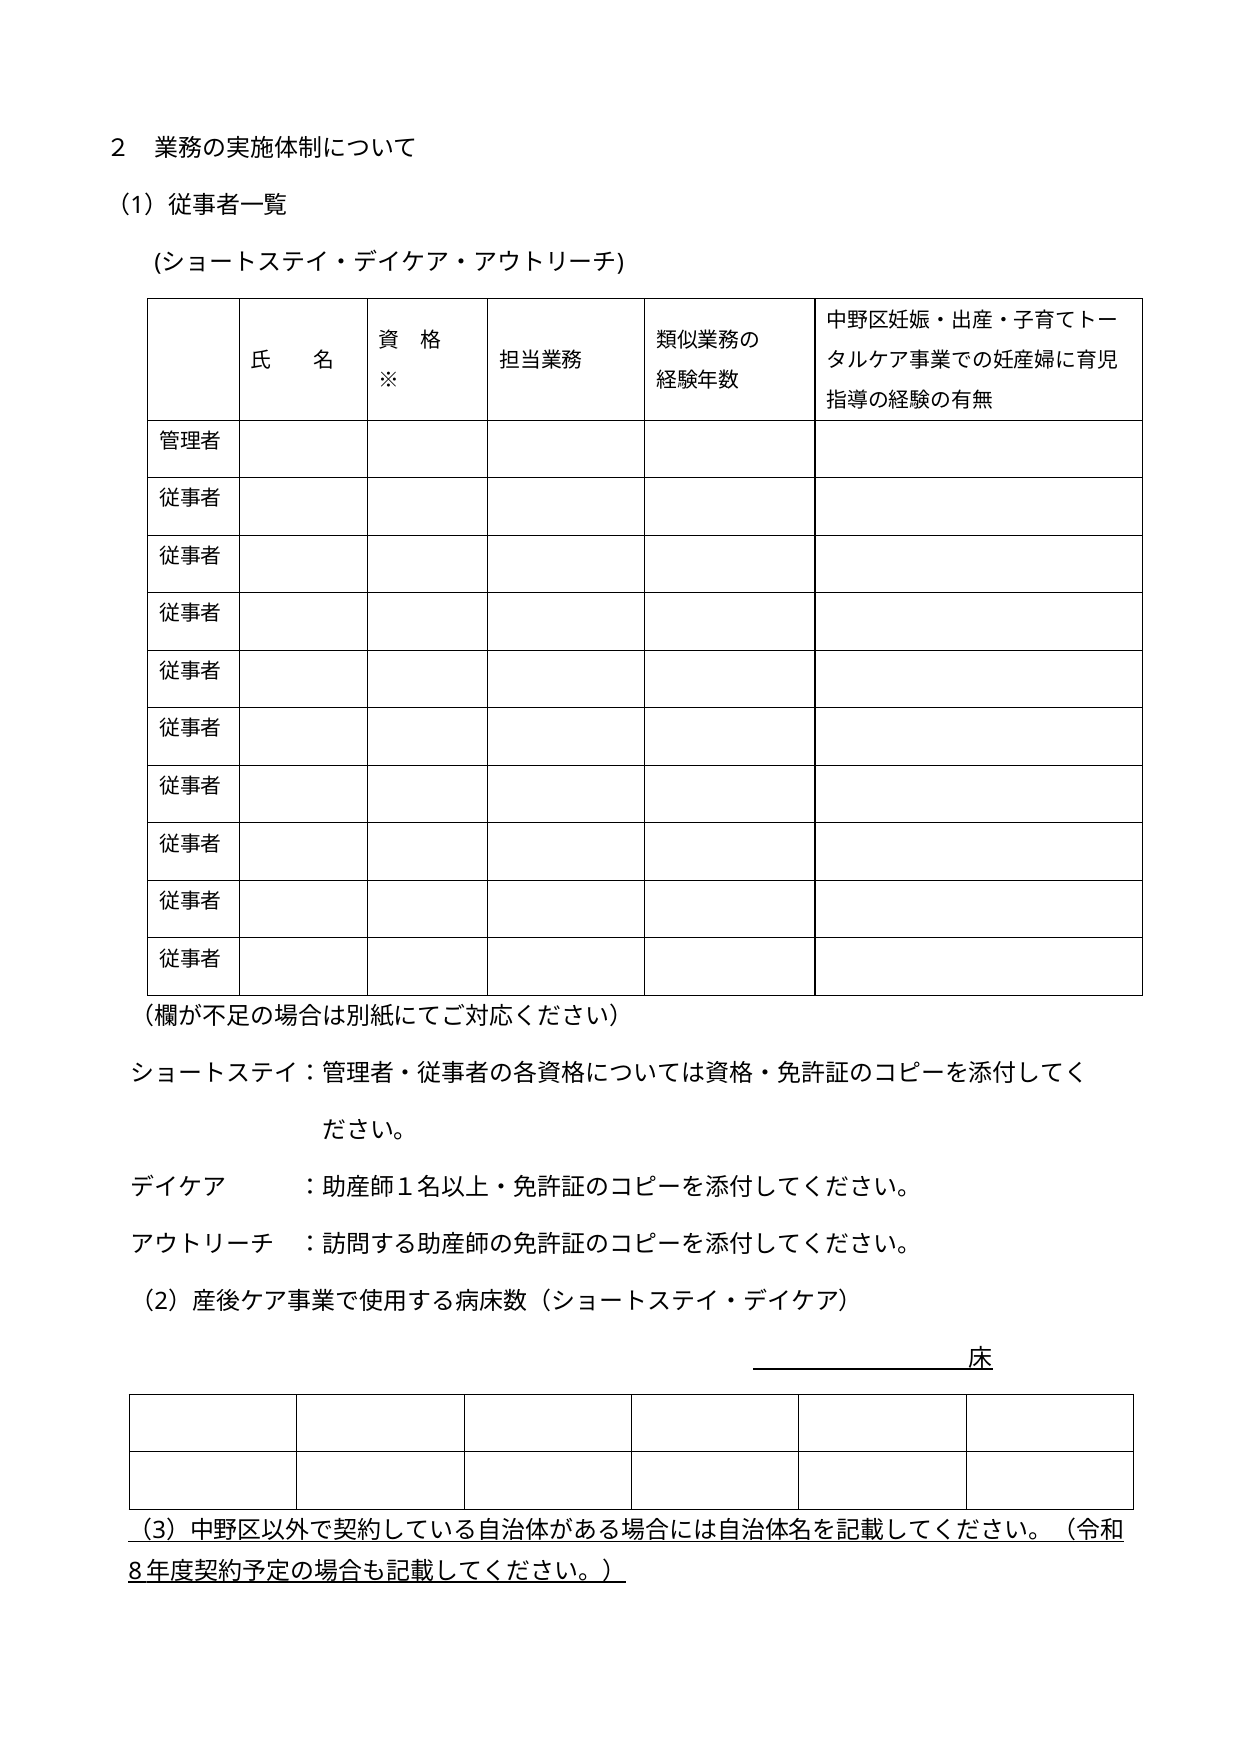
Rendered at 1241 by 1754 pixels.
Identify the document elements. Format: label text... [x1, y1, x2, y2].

table_cell [368, 651, 487, 707]
text ショートステイ：管理者・従事者の各資格については資格・免許証のコピーを添付してく [106, 1052, 1134, 1090]
table_cell [368, 708, 487, 764]
table_cell [645, 651, 814, 707]
table_header 類似業務の 経験年数 [645, 299, 814, 419]
table_cell [488, 593, 644, 649]
table_cell 従事者 [148, 766, 239, 822]
table_header 担当業務 [488, 299, 644, 419]
table_cell 従事者 [148, 536, 239, 592]
table_cell [816, 766, 1142, 822]
table_cell [368, 766, 487, 822]
table_cell [488, 938, 644, 994]
table_cell [488, 708, 644, 764]
table_cell [368, 536, 487, 592]
table_cell 従事者 [148, 823, 239, 879]
text (ショートステイ・デイケア・アウトリーチ) [106, 241, 1134, 279]
text （欄が不足の場合は別紙にてご対応ください） [106, 996, 1134, 1033]
table_cell [240, 536, 367, 592]
table_cell [488, 881, 644, 937]
table_header [799, 1395, 966, 1451]
table_cell [240, 478, 367, 534]
table_cell [816, 881, 1142, 937]
table_header [967, 1395, 1133, 1451]
table_header 中野区妊娠・出産・子育てトータルケア事業での妊産婦に育児指導の経験の有無 [816, 299, 1142, 419]
table_cell [368, 593, 487, 649]
table_cell 管理者 [148, 421, 239, 477]
table_cell [488, 478, 644, 534]
table_cell [967, 1452, 1133, 1508]
table_cell [240, 766, 367, 822]
table_header 資 格 ※ [368, 299, 487, 419]
table_header [297, 1395, 464, 1451]
table_cell [488, 536, 644, 592]
table_cell [816, 478, 1142, 534]
table_cell [816, 536, 1142, 592]
table_cell [816, 938, 1142, 994]
table_cell [368, 421, 487, 477]
table_cell [645, 708, 814, 764]
table_cell [240, 421, 367, 477]
table_cell [130, 1452, 296, 1508]
table_cell [488, 766, 644, 822]
table_cell [368, 823, 487, 879]
table_cell [816, 823, 1142, 879]
table_cell [645, 766, 814, 822]
text （3）中野区以外で契約している自治体がある場合には自治体名を記載してください。（令和8年度契約予定の場合も記載してください。） [128, 1510, 1134, 1587]
table_cell [645, 536, 814, 592]
table_cell [645, 478, 814, 534]
text ２ 業務の実施体制について [106, 127, 1134, 165]
table_cell [368, 938, 487, 994]
table_cell [240, 938, 367, 994]
table_cell [645, 938, 814, 994]
text （1）従事者一覧 [106, 184, 1134, 222]
table_cell [240, 881, 367, 937]
table_header [465, 1395, 631, 1451]
table_cell [465, 1452, 631, 1508]
table_cell 従事者 [148, 593, 239, 649]
table_cell [488, 421, 644, 477]
table_header 氏 名 [240, 299, 367, 419]
table_cell [816, 708, 1142, 764]
table_cell 従事者 [148, 651, 239, 707]
table_cell [240, 651, 367, 707]
text デイケア ：助産師１名以上・免許証のコピーを添付してください。 [106, 1166, 1134, 1204]
text アウトリーチ ：訪問する助産師の免許証のコピーを添付してください。 [106, 1223, 1134, 1261]
table_cell [240, 708, 367, 764]
table_cell [368, 478, 487, 534]
table_cell [297, 1452, 464, 1508]
table_cell [816, 593, 1142, 649]
table_header [148, 299, 239, 419]
table_cell 従事者 [148, 708, 239, 764]
table_cell [240, 823, 367, 879]
table_cell [645, 421, 814, 477]
table_cell 従事者 [148, 881, 239, 937]
table_header [130, 1395, 296, 1451]
table_cell 従事者 [148, 478, 239, 534]
table_cell [816, 421, 1142, 477]
text 床 [106, 1337, 1134, 1374]
table_header [632, 1395, 798, 1451]
table_cell [645, 823, 814, 879]
table_cell [645, 881, 814, 937]
table_cell [240, 593, 367, 649]
table_cell [799, 1452, 966, 1508]
text （2）産後ケア事業で使用する病床数（ショートステイ・デイケア） [106, 1280, 1134, 1317]
table_cell 従事者 [148, 938, 239, 994]
text ださい。 [106, 1109, 1134, 1147]
table_cell [816, 651, 1142, 707]
table_cell [488, 651, 644, 707]
table_cell [368, 881, 487, 937]
table_cell [632, 1452, 798, 1508]
table_cell [488, 823, 644, 879]
table_cell [645, 593, 814, 649]
